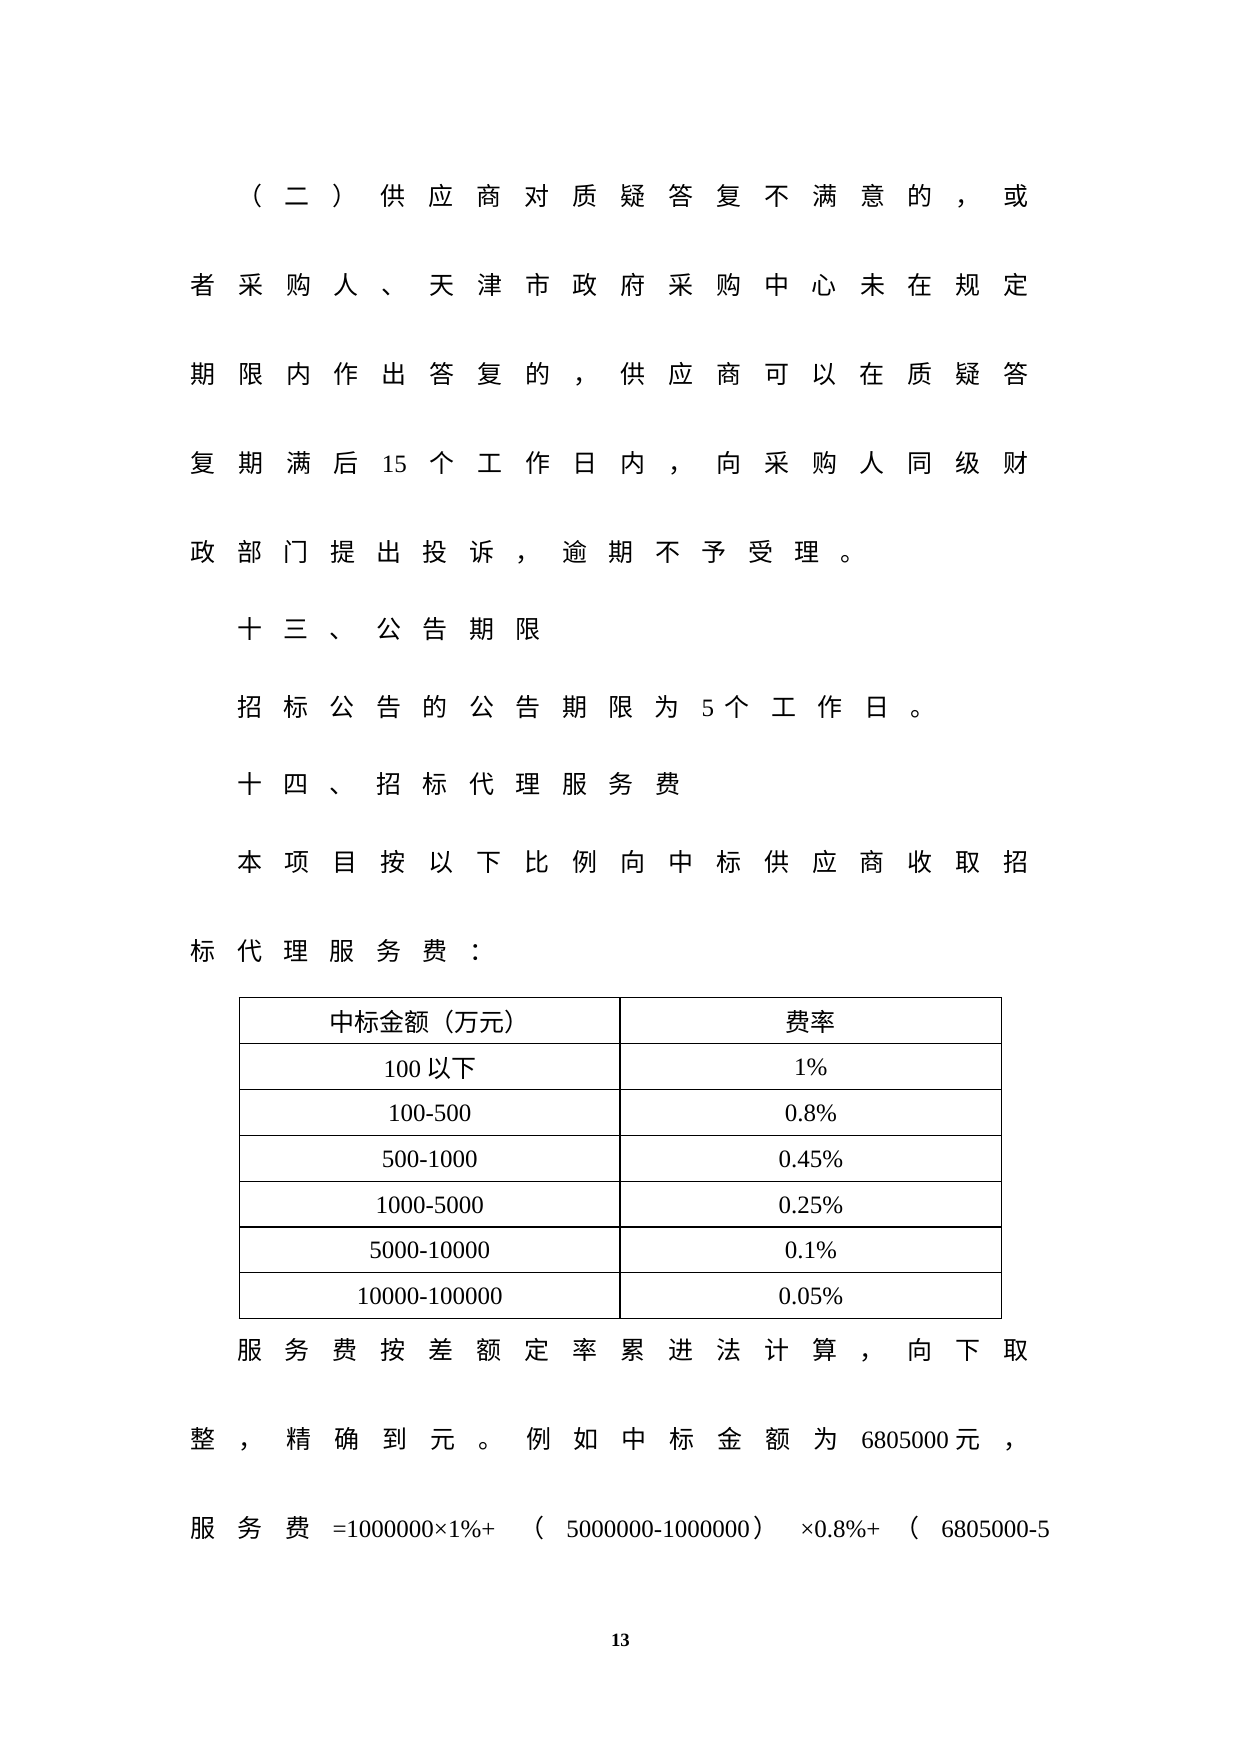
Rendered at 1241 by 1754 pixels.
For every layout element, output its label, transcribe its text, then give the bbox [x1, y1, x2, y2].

table_header 费率 [621, 998, 1001, 1043]
table_cell 100以下 [240, 1044, 619, 1089]
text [190, 1319, 1050, 1557]
text 十三、公告期限 [190, 598, 1050, 658]
table_cell 1% [621, 1044, 1001, 1089]
table_cell 0.8% [621, 1090, 1001, 1135]
table_cell 0.1% [621, 1228, 1001, 1272]
text 十四、招标代理服务费 [190, 753, 1050, 813]
table_cell 0.05% [621, 1273, 1001, 1318]
table_cell 10000-100000 [240, 1273, 619, 1318]
table_cell 0.45% [621, 1136, 1001, 1181]
table_cell 5000-10000 [240, 1228, 619, 1272]
text 本项目按以下比例向中标供应商收取招标代理服务费： [190, 831, 1050, 979]
table_cell 100-500 [240, 1090, 619, 1135]
text （二）供应商对质疑答复不满意的，或者采购人、天津市政府采购中心未在规定期限内作出答复的，供应商可以在质疑答复期满后15个工作日内，向采购人同级财政部门提出投诉，逾期不予受理。 [190, 164, 1050, 580]
table_cell 0.25% [621, 1182, 1001, 1226]
table_cell 500-1000 [240, 1136, 619, 1181]
table_header 中标金额（万元） [240, 998, 619, 1043]
text 招标公告的公告期限为5个工作日。 [190, 676, 1050, 735]
table_cell 1000-5000 [240, 1182, 619, 1226]
